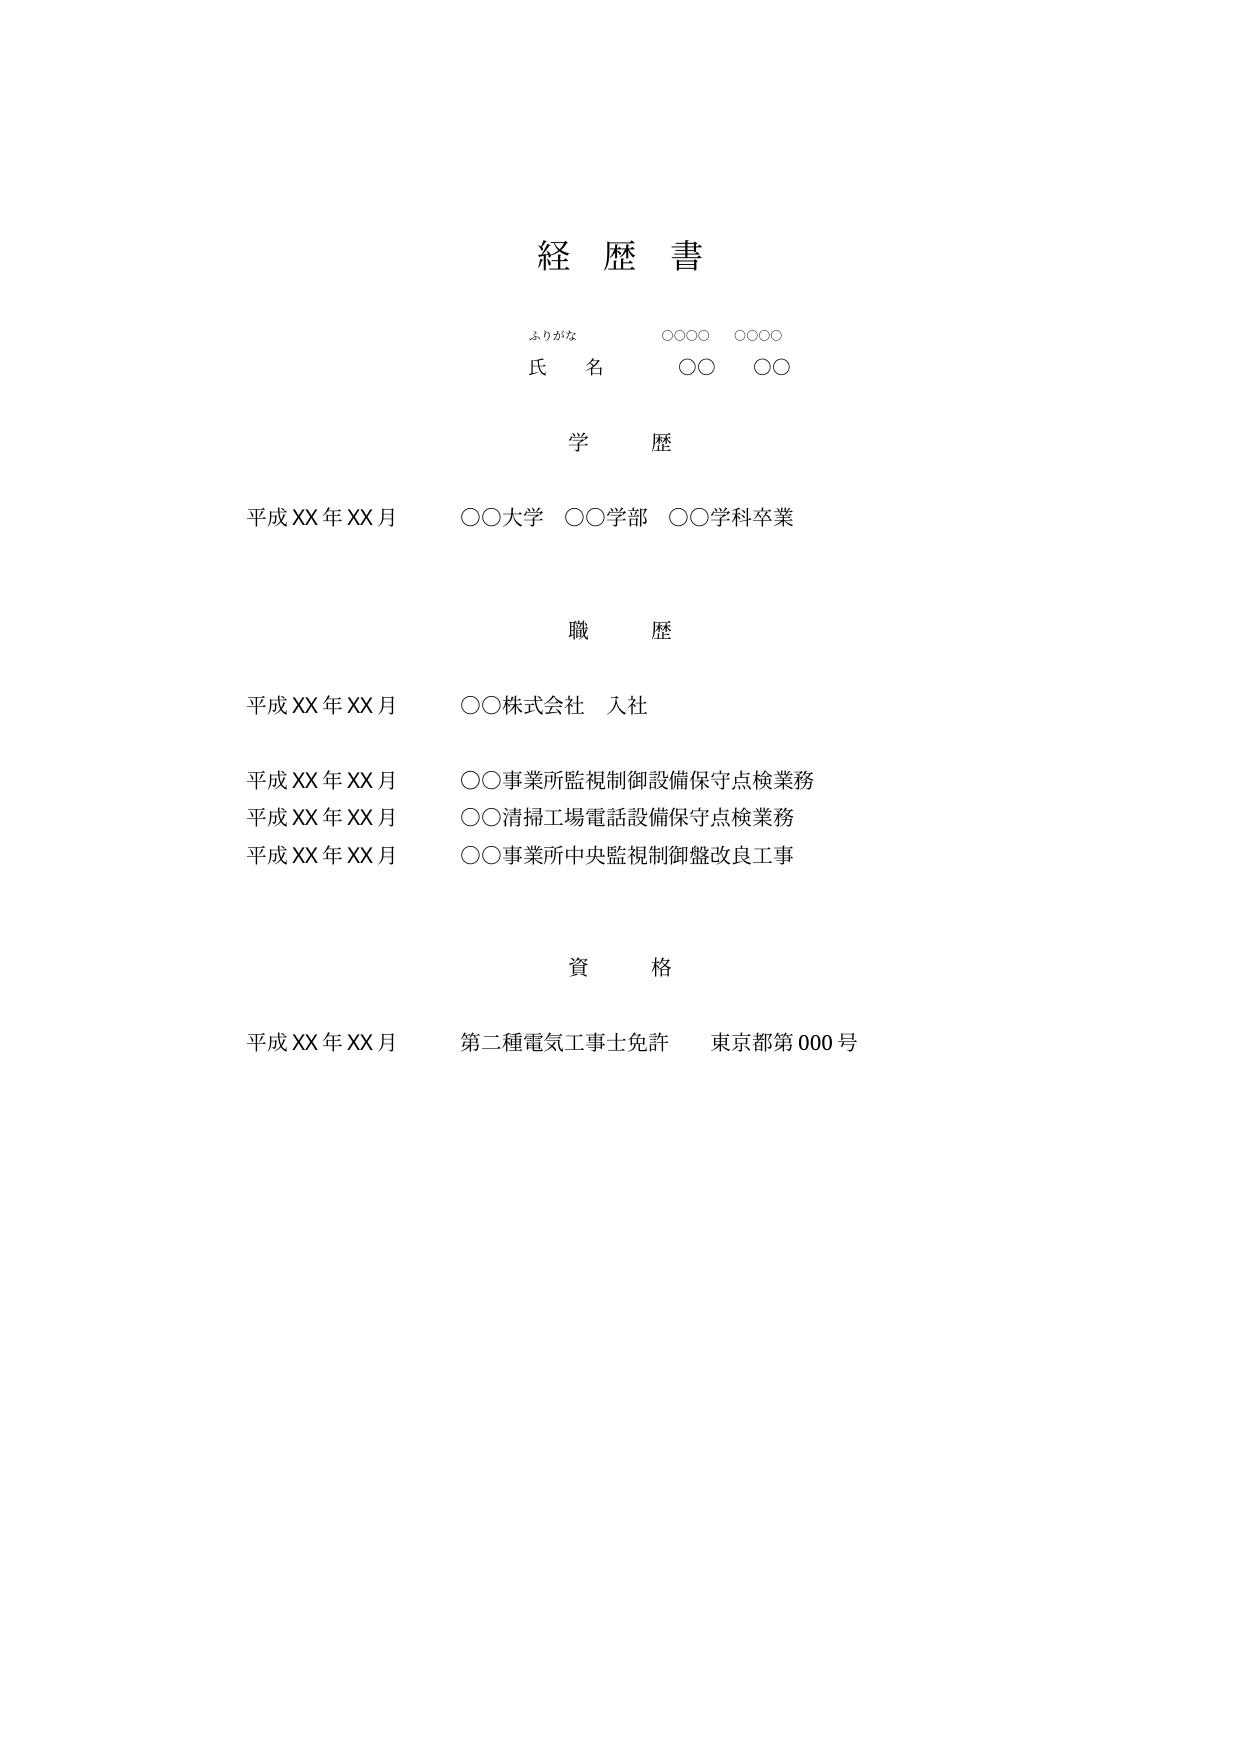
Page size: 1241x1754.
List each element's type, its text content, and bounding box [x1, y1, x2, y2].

text 平成XX年XX月 〇○事業所監視制御設備保守点検業務 [100, 761, 1140, 798]
text 学 歴 [100, 423, 1140, 461]
text 職 歴 [100, 611, 1140, 648]
text ふりがな ○○○○ ○○○○ [528, 311, 1140, 348]
text 平成XX年XX月 ○○事業所中央監視制御盤改良工事 [100, 836, 1140, 873]
text 平成XX年XX月 ○○大学 ○○学部 ○○学科卒業 [100, 498, 1140, 536]
text 平成XX年XX月 第二種電気工事士免許 東京都第000号 [100, 1023, 1140, 1061]
text 平成XX年XX月 ○○清掃工場電話設備保守点検業務 [100, 798, 1140, 836]
text 資 格 [100, 948, 1140, 986]
text 平成XX年XX月 ○○株式会社 入社 [100, 686, 1140, 723]
text 経 歴 書 [100, 217, 1140, 292]
text 氏 名 ○○ ○○ [528, 348, 1140, 386]
